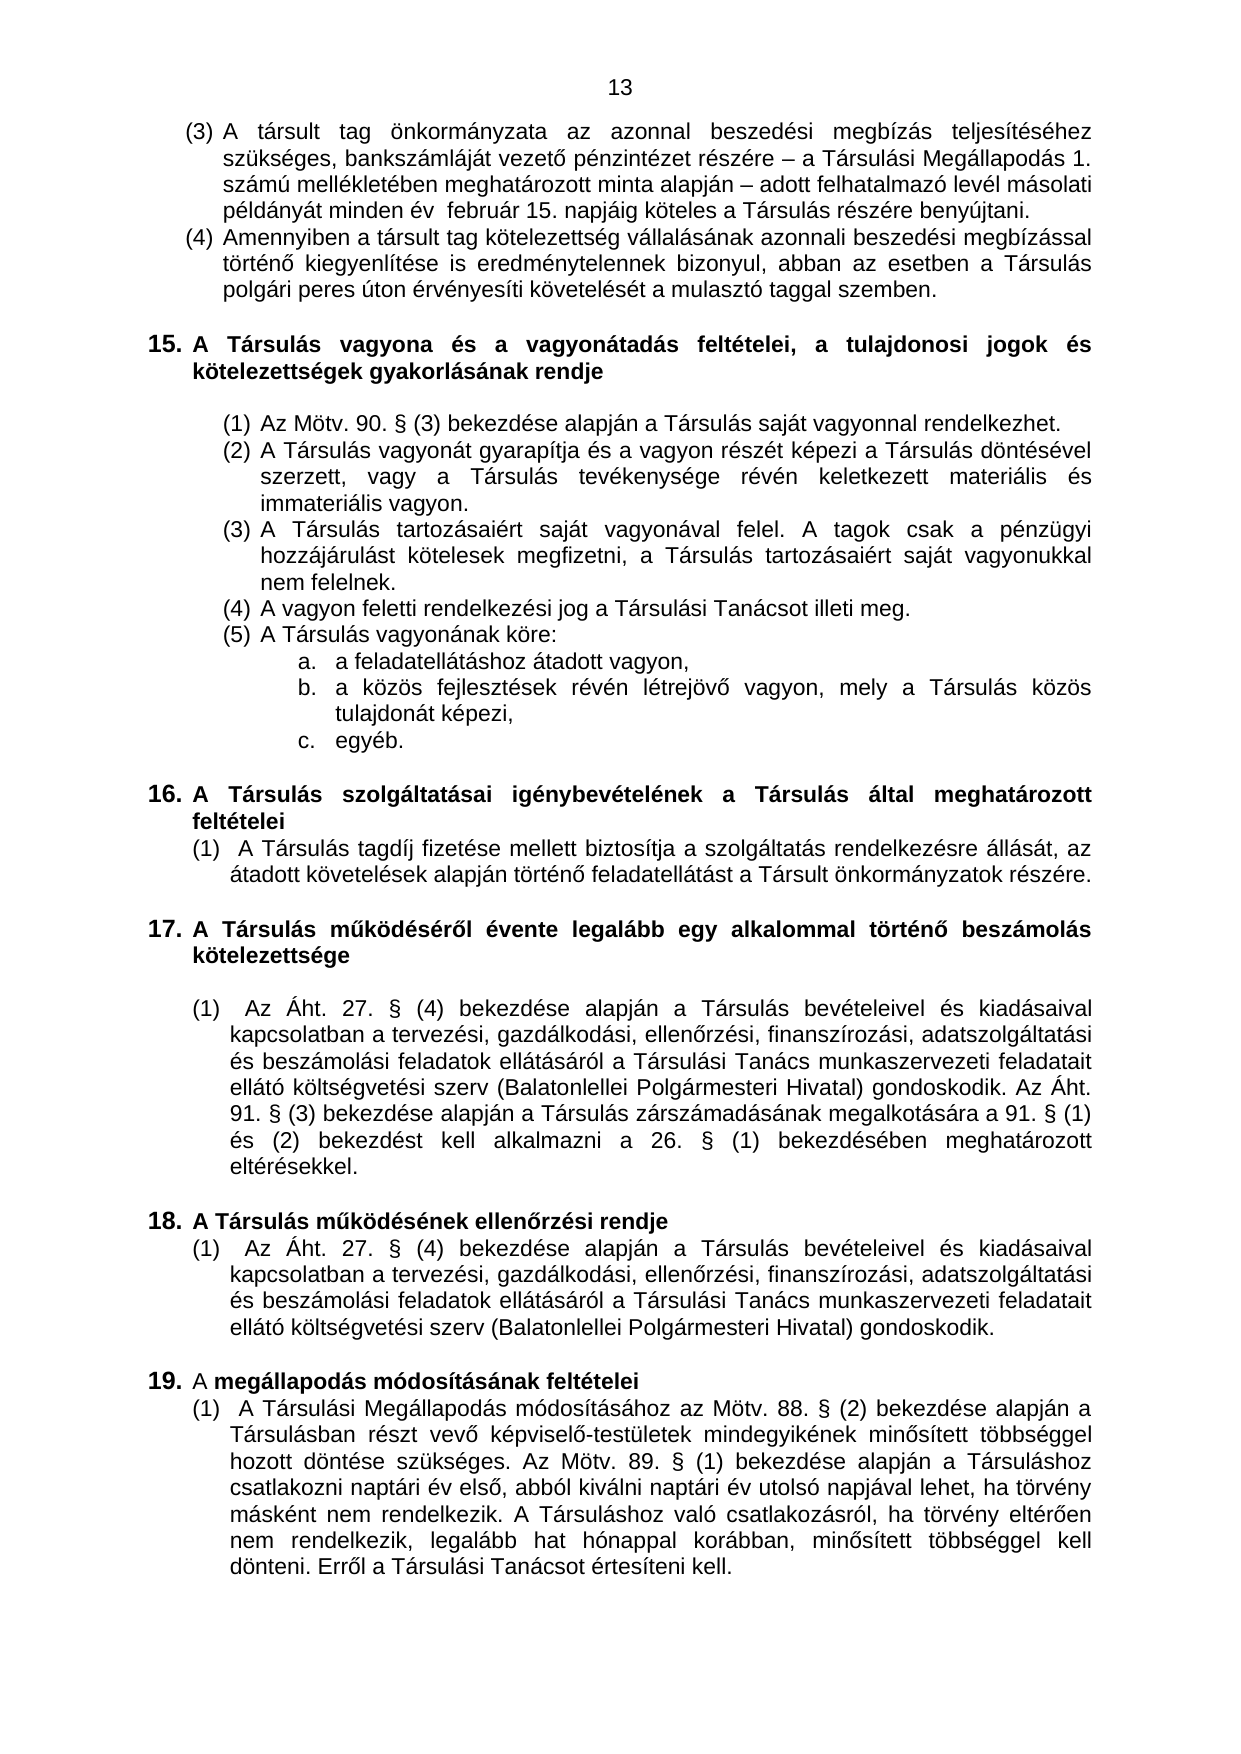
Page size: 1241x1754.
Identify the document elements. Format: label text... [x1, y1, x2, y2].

list A Társulás tartozásaiért saját vagyonával felel. A tagok csak a pénzügyi hozzájárulást kötelesek megfizetni, a Társulás tartozásaiért saját vagyonukkal nem felelnek. [223, 516, 1092, 595]
list Az Áht. 27. § (4) bekezdése alapján a Társulás bevételeivel és kiadásaival kapcsolatban a tervezési, gazdálkodási, ellenőrzési, finanszírozási, adatszolgáltatási és beszámolási feladatok ellátásáról a Társulási Tanács munkaszervezeti feladatait ellátó költségvetési szerv (Balatonlellei Polgármesteri Hivatal) gondoskodik. [192, 1234, 1092, 1340]
list A vagyon feletti rendelkezési jog a Társulási Tanácsot illeti meg. [223, 595, 1092, 621]
list A Társulás szolgáltatásai igénybevételének a Társulás által meghatározott feltételei [148, 779, 1092, 834]
list a feladatellátáshoz átadott vagyon, [298, 648, 1092, 674]
list A Társulás működésének ellenőrzési rendje [148, 1206, 1092, 1234]
list A Társulás vagyonának köre: [223, 621, 1092, 648]
list A Társulás tagdíj fizetése mellett biztosítja a szolgáltatás rendelkezésre állását, az átadott követelések alapján történő feladatellátást a Társult önkormányzatok részére. [192, 834, 1092, 887]
list A Társulási Megállapodás módosításához az Mötv. 88. § (2) bekezdése alapján a Társulásban részt vevő képviselő-testületek mindegyikének minősített többséggel hozott döntése szükséges. Az Mötv. 89. § (1) bekezdése alapján a Társuláshoz csatlakozni naptári év első, abból kiválni naptári év utolsó napjával lehet, ha törvény másként nem rendelkezik. A Társuláshoz való csatlakozásról, ha törvény eltérően nem rendelkezik, legalább hat hónappal korábban, minősített többséggel kell dönteni. Erről a Társulási Tanácsot értesíteni kell. [192, 1395, 1092, 1579]
list A Társulás vagyonát gyarapítja és a vagyon részét képezi a Társulás döntésével szerzett, vagy a Társulás tevékenysége révén keletkezett materiális és immateriális vagyon. [223, 437, 1092, 516]
list A megállapodás módosításának feltételei [148, 1366, 1092, 1395]
list egyéb. [298, 727, 1092, 753]
list Amennyiben a társult tag kötelezettség vállalásának azonnali beszedési megbízással történő kiegyenlítése is eredménytelennek bizonyul, abban az esetben a Társulás polgári peres úton érvényesíti követelését a mulasztó taggal szemben. [185, 223, 1092, 303]
list Az Mötv. 90. § (3) bekezdése alapján a Társulás saját vagyonnal rendelkezhet. [223, 410, 1092, 437]
list A Társulás működéséről évente legalább egy alkalommal történő beszámolás kötelezettsége [148, 913, 1092, 969]
list A Társulás vagyona és a vagyonátadás feltételei, a tulajdonosi jogok és kötelezettségek gyakorlásának rendje [148, 329, 1092, 384]
list A társult tag önkormányzata az azonnal beszedési megbízás teljesítéséhez szükséges, bankszámláját vezető pénzintézet részére – a Társulási Megállapodás 1. számú mellékletében meghatározott minta alapján – adott felhatalmazó levél másolati példányát minden év február 15. napjáig köteles a Társulás részére benyújtani. [185, 118, 1092, 223]
list a közös fejlesztések révén létrejövő vagyon, mely a Társulás közös tulajdonát képezi, [298, 674, 1092, 727]
list Az Áht. 27. § (4) bekezdése alapján a Társulás bevételeivel és kiadásaival kapcsolatban a tervezési, gazdálkodási, ellenőrzési, finanszírozási, adatszolgáltatási és beszámolási feladatok ellátásáról a Társulási Tanács munkaszervezeti feladatait ellátó költségvetési szerv (Balatonlellei Polgármesteri Hivatal) gondoskodik. Az Áht. 91. § (3) bekezdése alapján a Társulás zárszámadásának megalkotására a 91. § (1) és (2) bekezdést kell alkalmazni a 26. § (1) bekezdésében meghatározott eltérésekkel. [192, 995, 1092, 1179]
